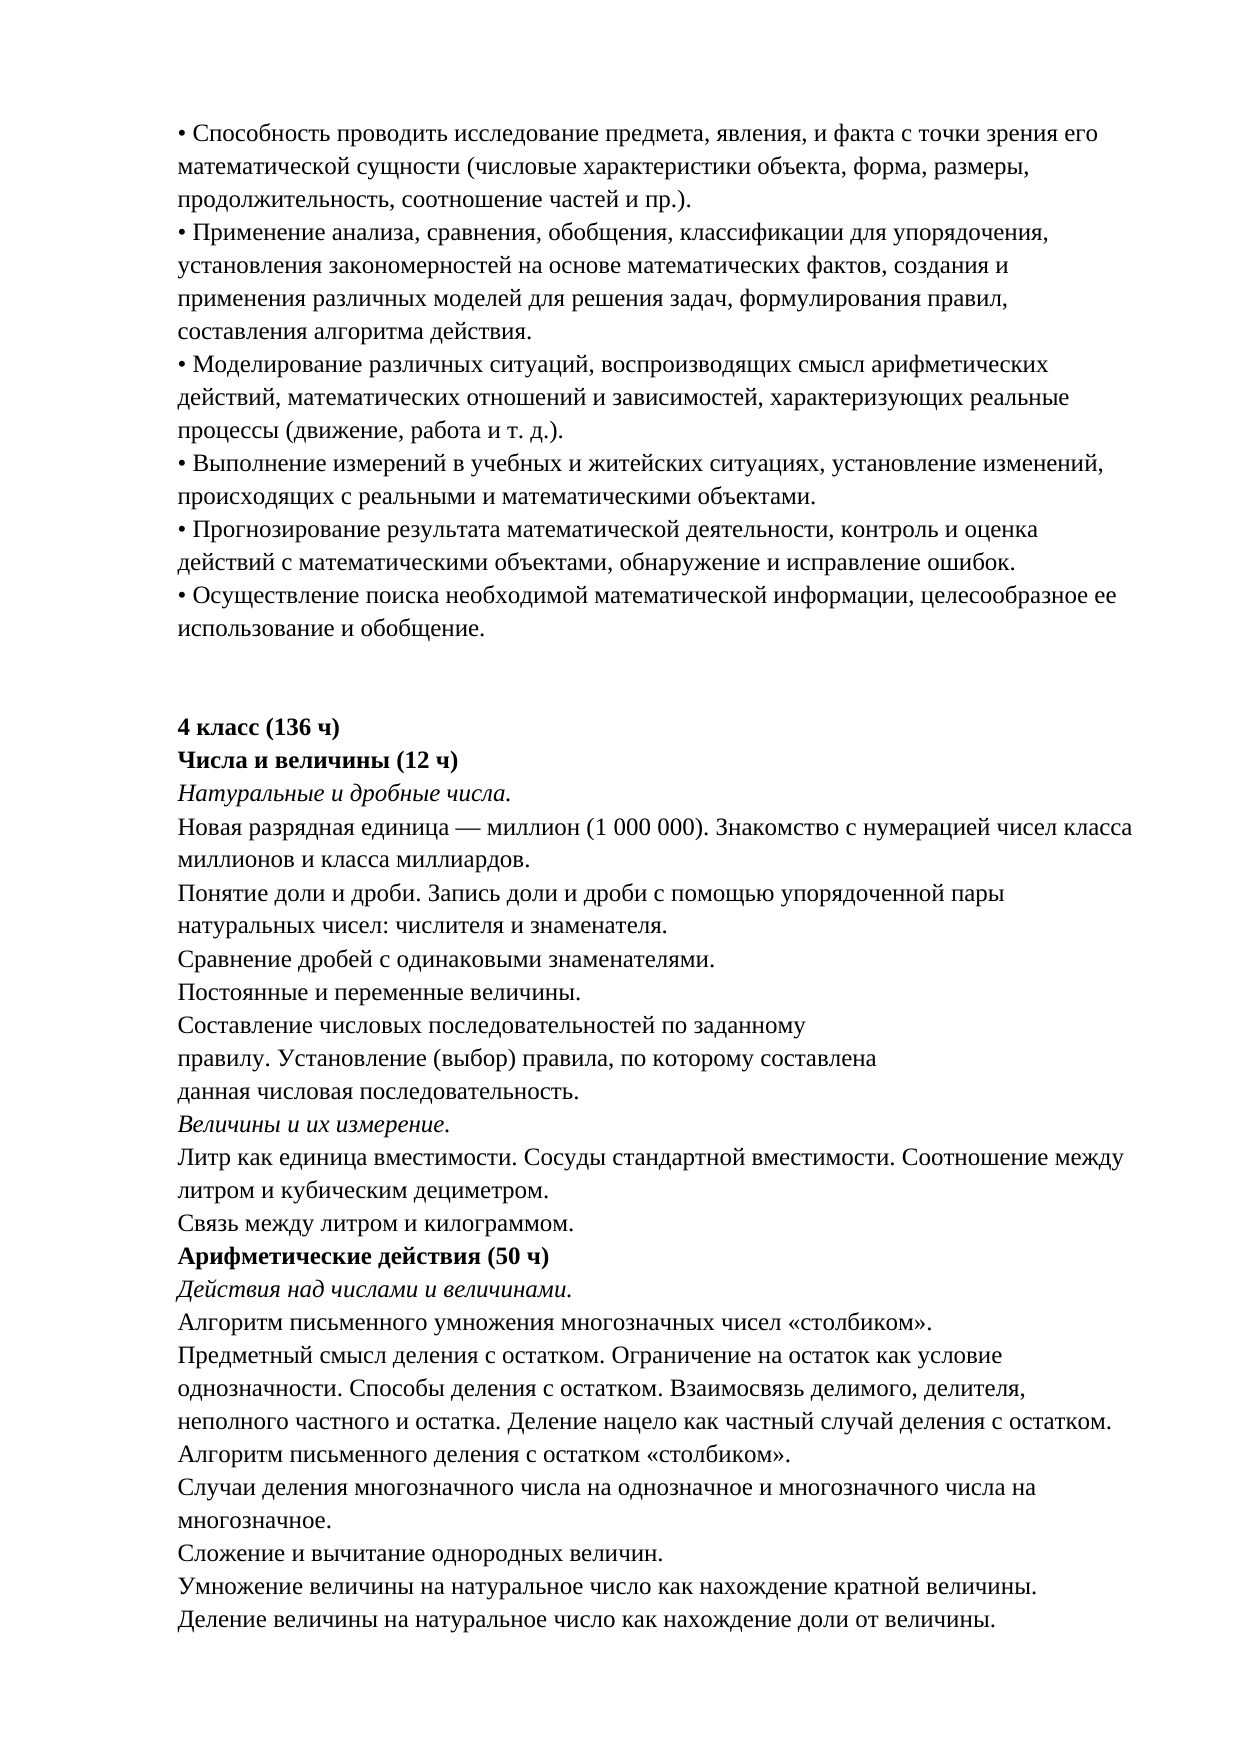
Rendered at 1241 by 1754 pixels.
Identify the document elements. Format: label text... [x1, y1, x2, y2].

text Литр как единица вместимости. Сосуды стандартной вместимости. Соотношение между литром и кубическим дециметром. [177, 1142, 1137, 1203]
text Умножение величины на натуральное число как нахождение кратной величины. [177, 1571, 1137, 1600]
text Предметный смысл деления с остатком. Ограничение на остаток как условие однозначности. Способы деления с остатком. Взаимосвязь делимого, делителя, неполного частного и остатка. Деление нацело как частный случай деления с остатком. [177, 1340, 1137, 1435]
text Сравнение дробей с одинаковыми знаменателями. [177, 944, 1137, 972]
text • Моделирование различных ситуаций, воспроизводящих смысл арифметических действий, математических отношений и зависимостей, характеризующих реальные процессы (движение, работа и т. д.). [177, 349, 1137, 444]
text 4 класс (136 ч) [177, 712, 1137, 741]
text Арифметические действия (50 ч) [177, 1241, 1137, 1269]
text Натуральные и дробные числа. [177, 778, 1137, 807]
text Новая разрядная единица — миллион (1 000 000). Знакомство с нумерацией чисел класса миллионов и класса миллиардов. [177, 812, 1137, 873]
text Алгоритм письменного деления с остатком «столбиком». [177, 1439, 1137, 1468]
text • Прогнозирование результата математической деятельности, контроль и оценка действий с математическими объектами, обнаружение и исправление ошибок. [177, 514, 1137, 576]
text Случаи деления многозначного числа на однозначное и многозначного числа на многозначное. [177, 1472, 1137, 1534]
text Постоянные и переменные величины. [177, 977, 1137, 1005]
text • Способность проводить исследование предмета, явления, и факта с точки зрения его математической сущности (числовые характеристики объекта, форма, размеры, продолжительность, соотношение частей и пр.). [177, 118, 1137, 213]
text Действия над числами и величинами. [177, 1274, 1137, 1303]
text Понятие доли и дроби. Запись доли и дроби с помощью упорядоченной пары натуральных чисел: числителя и знаменателя. [177, 878, 1137, 939]
text Алгоритм письменного умножения многозначных чисел «столбиком». [177, 1307, 1137, 1336]
text данная числовая последовательность. [177, 1076, 1137, 1104]
text Сложение и вычитание однородных величин. [177, 1538, 1137, 1567]
text правилу. Установление (выбор) правила, по которому составлена [177, 1043, 1137, 1071]
text • Выполнение измерений в учебных и житейских ситуациях, установление изменений, происходящих с реальными и математическими объектами. [177, 448, 1137, 510]
text • Осуществление поиска необходимой математической информации, целесообразное ее использование и обобщение. [177, 580, 1137, 642]
text Деление величины на натуральное число как нахождение доли от величины. [177, 1604, 1137, 1633]
text Связь между литром и килограммом. [177, 1208, 1137, 1237]
text Величины и их измерение. [177, 1109, 1137, 1137]
text Составление числовых последовательностей по заданному [177, 1010, 1137, 1038]
text Числа и величины (12 ч) [177, 746, 1137, 774]
text • Применение анализа, сравнения, обобщения, классификации для упорядочения, установления закономерностей на основе математических фактов, создания и применения различных моделей для решения задач, формулирования правил, составления алгоритма действия. [177, 217, 1137, 345]
